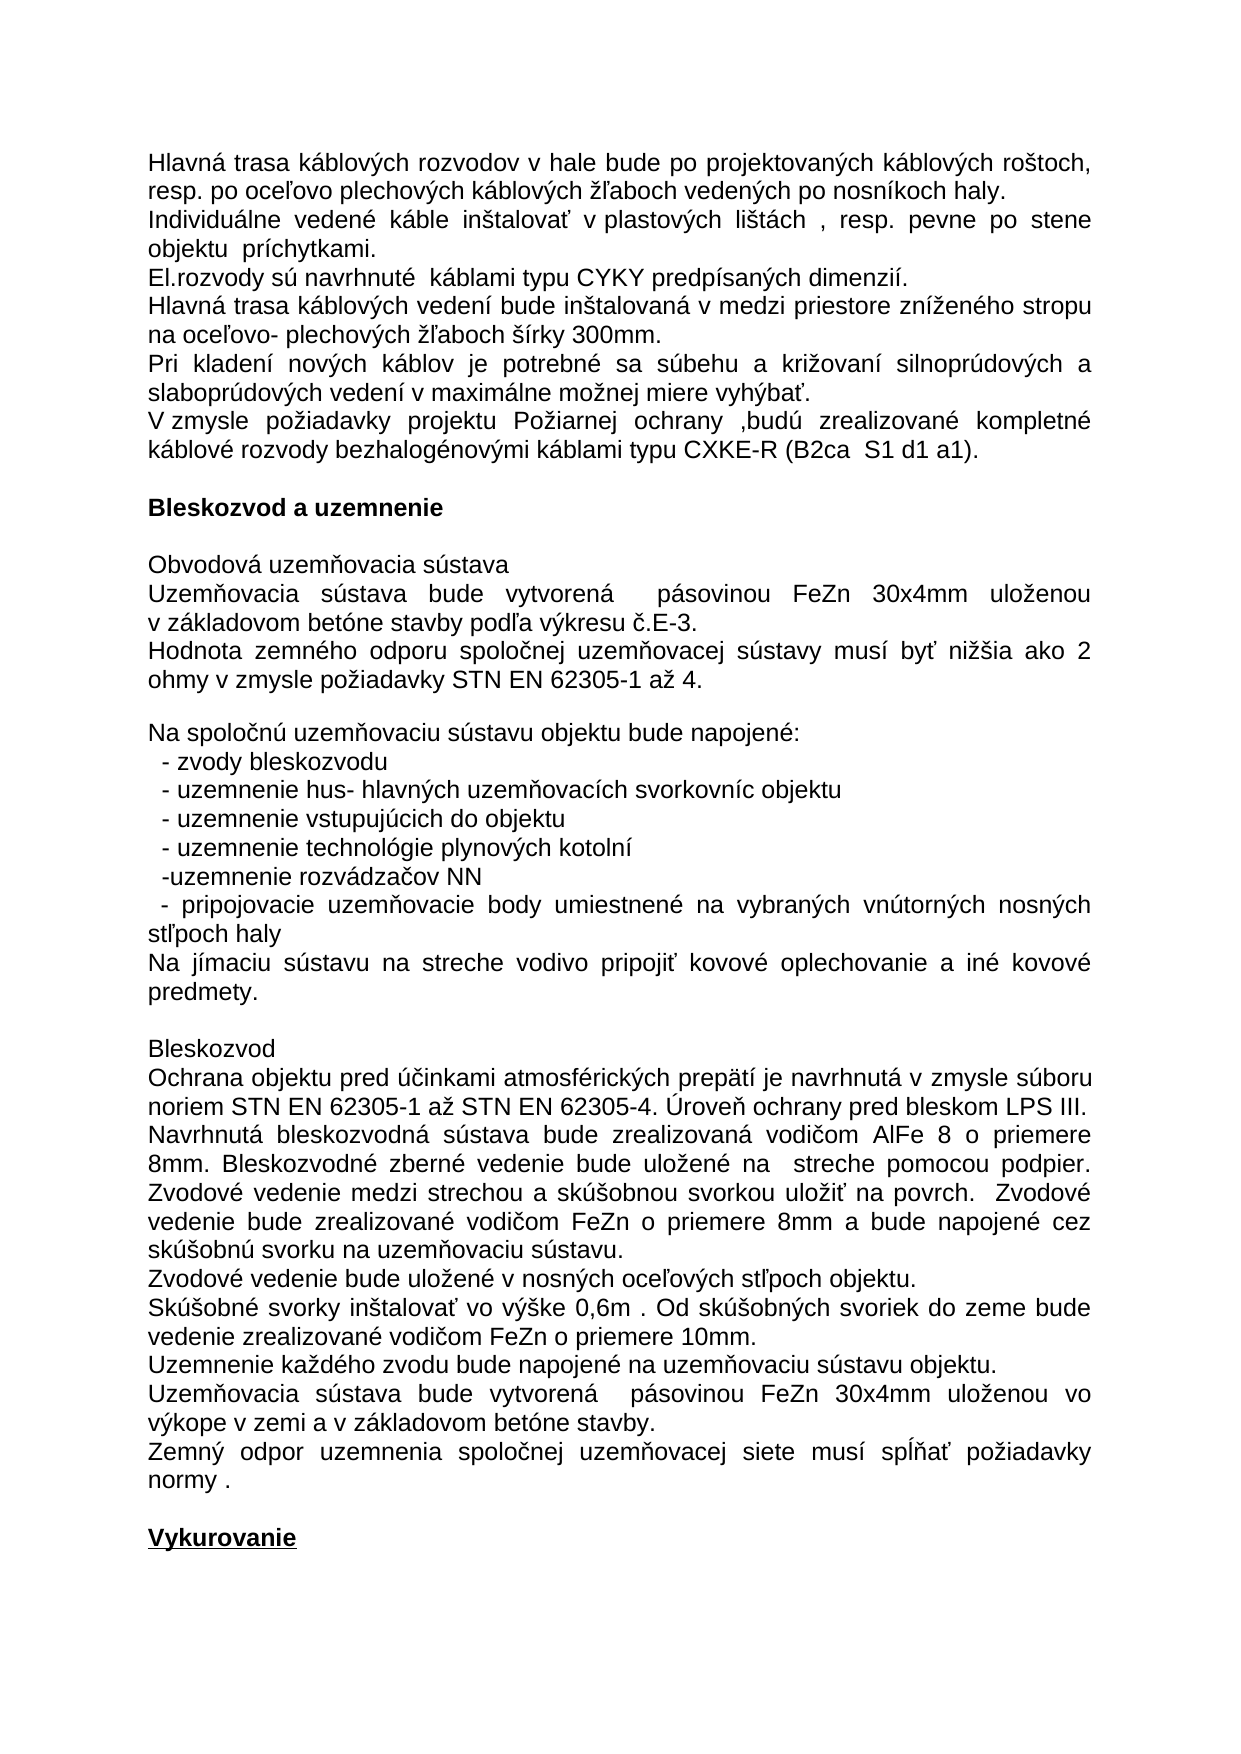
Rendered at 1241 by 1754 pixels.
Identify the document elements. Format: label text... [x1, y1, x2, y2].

text Obvodová uzemňovacia sústava [148, 550, 1093, 579]
text Bleskozvod a uzemnenie [148, 493, 1093, 521]
text Hlavná trasa káblových vedení bude inštalovaná v medzi priestore zníženého stropu na oceľovo- plechových žľaboch šírky 300mm. [148, 291, 1093, 349]
text Ochrana objektu pred účinkami atmosférických prepätí je navrhnutá v zmysle súboru noriem STN EN 62305-1 až STN EN 62305-4. Úroveň ochrany pred bleskom LPS III. [148, 1063, 1093, 1120]
text Individuálne vedené káble inštalovať v plastových lištách , resp. pevne po stene objektu príchytkami. [148, 205, 1093, 263]
text El.rozvody sú navrhnuté káblami typu CYKY predpísaných dimenzií. [148, 263, 1093, 291]
text - pripojovacie uzemňovacie body umiestnené na vybraných vnútorných nosných stľpoch haly [148, 890, 1093, 948]
text Na jímaciu sústavu na streche vodivo pripojiť kovové oplechovanie a iné kovové predmety. [148, 948, 1093, 1005]
text - uzemnenie technológie plynových kotolní [148, 833, 1093, 862]
text Zvodové vedenie bude uložené v nosných oceľových stľpoch objektu. [148, 1264, 1093, 1293]
text Navrhnutá bleskozvodná sústava bude zrealizovaná vodičom AlFe 8 o priemere 8mm. Bleskozvodné zberné vedenie bude uložené na streche pomocou podpier. Zvodové vedenie medzi strechou a skúšobnou svorkou uložiť na povrch. Zvodové vedenie bude zrealizované vodičom FeZn o priemere 8mm a bude napojené cez skúšobnú svorku na uzemňovaciu sústavu. [148, 1120, 1093, 1264]
text Skúšobné svorky inštalovať vo výške 0,6m . Od skúšobných svoriek do zeme bude vedenie zrealizované vodičom FeZn o priemere 10mm. [148, 1293, 1093, 1350]
text Vykurovanie [148, 1523, 1093, 1552]
text -uzemnenie rozvádzačov NN [148, 862, 1093, 890]
text - uzemnenie hus- hlavných uzemňovacích svorkovníc objektu [148, 775, 1093, 804]
text Uzemňovacia sústava bude vytvorená pásovinou FeZn 30x4mm uloženou vo výkope v zemi a v základovom betóne stavby. [148, 1379, 1093, 1437]
text V zmysle požiadavky projektu Požiarnej ochrany ,budú zrealizované kompletné káblové rozvody bezhalogénovými káblami typu CXKE-R (B2ca S1 d1 a1). [148, 406, 1093, 464]
text Zemný odpor uzemnenia spoločnej uzemňovacej siete musí spĺňať požiadavky normy . [148, 1437, 1093, 1494]
text - uzemnenie vstupujúcich do objektu [148, 804, 1093, 833]
text Hlavná trasa káblových rozvodov v hale bude po projektovaných káblových roštoch, resp. po oceľovo plechových káblových žľaboch vedených po nosníkoch haly. [148, 148, 1093, 205]
text - zvody bleskozvodu [148, 747, 1093, 775]
text Na spoločnú uzemňovaciu sústavu objektu bude napojené: [148, 718, 1093, 747]
text Pri kladení nových káblov je potrebné sa súbehu a križovaní silnoprúdových a slaboprúdových vedení v maximálne možnej miere vyhýbať. [148, 349, 1093, 406]
text Uzemnenie každého zvodu bude napojené na uzemňovaciu sústavu objektu. [148, 1350, 1093, 1379]
text Bleskozvod [148, 1034, 1093, 1063]
text Hodnota zemného odporu spoločnej uzemňovacej sústavy musí byť nižšia ako 2 ohmy v zmysle požiadavky STN EN 62305-1 až 4. [148, 636, 1093, 694]
text Uzemňovacia sústava bude vytvorená pásovinou FeZn 30x4mm uloženou v základovom betóne stavby podľa výkresu č.E-3. [148, 579, 1093, 636]
